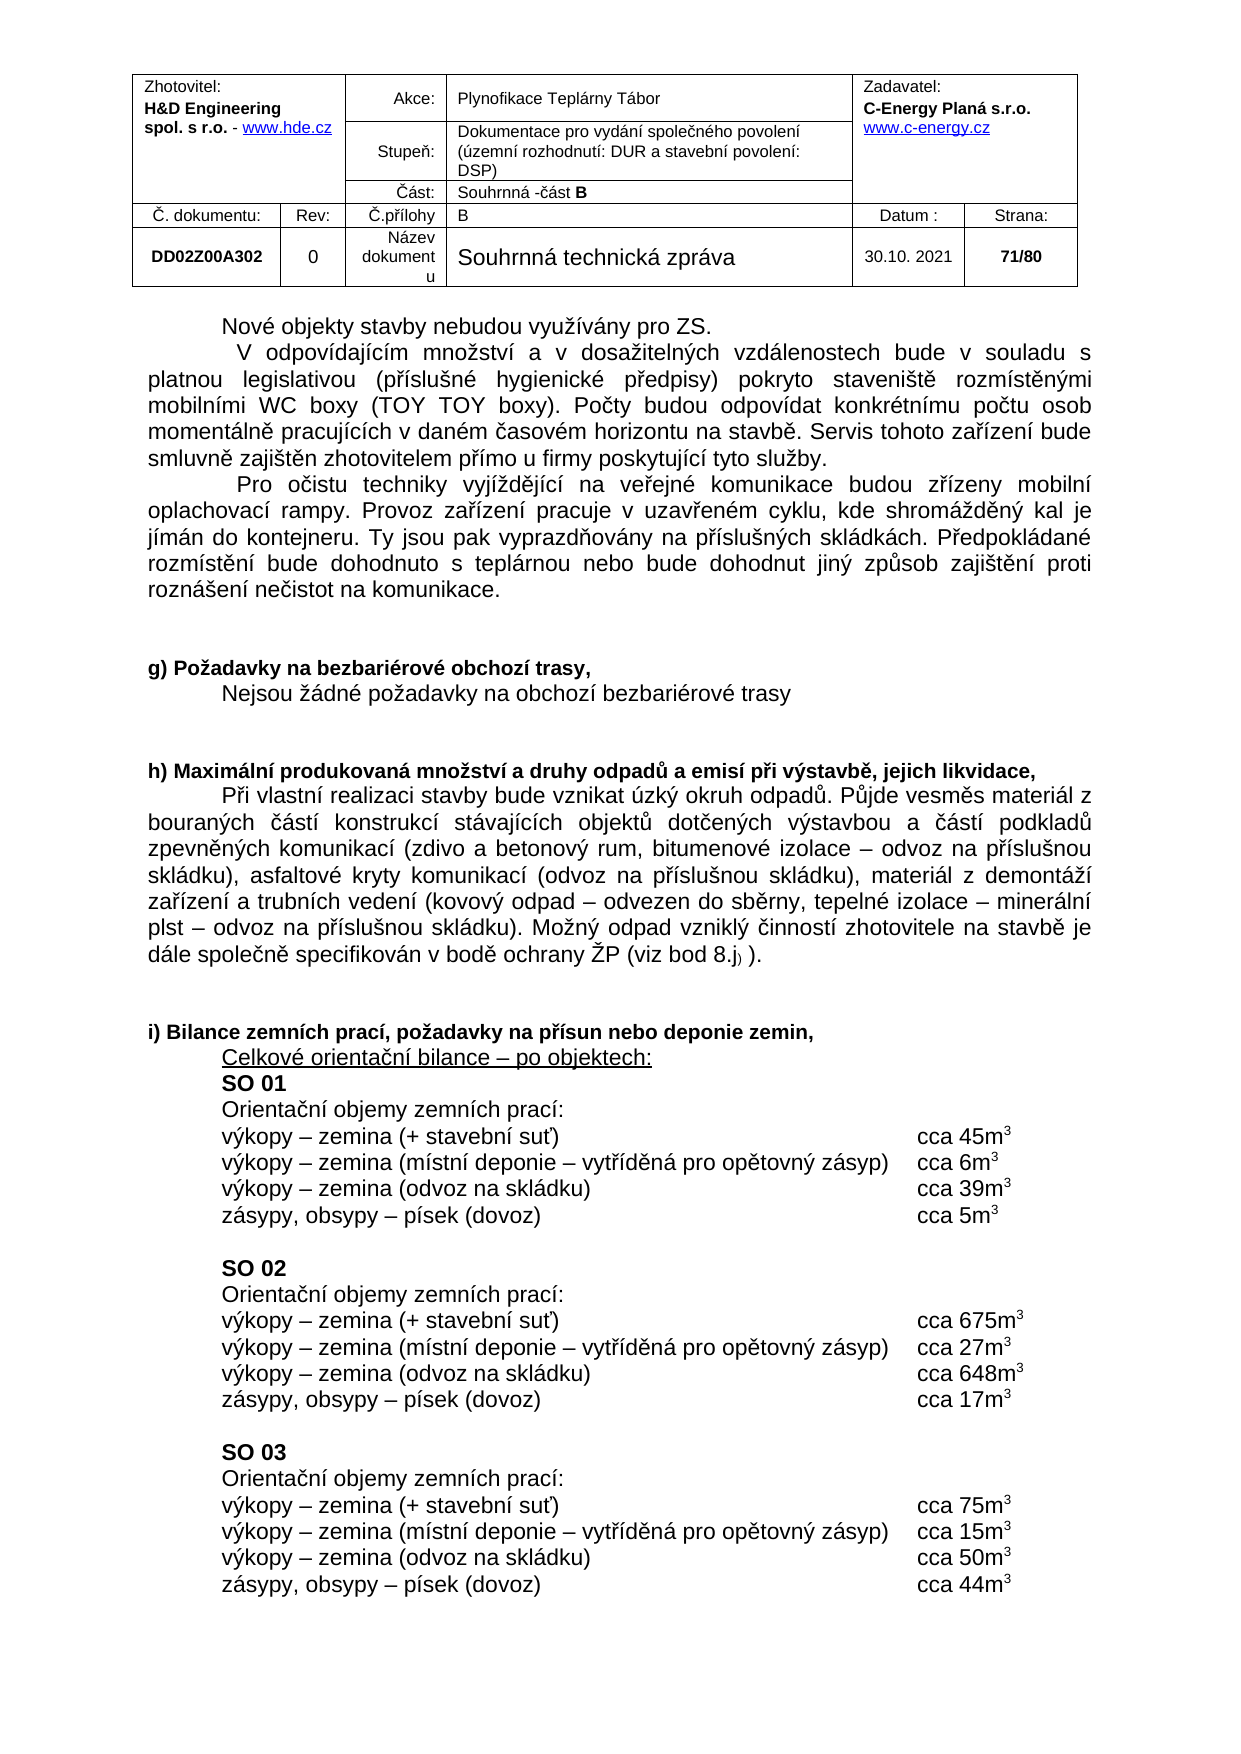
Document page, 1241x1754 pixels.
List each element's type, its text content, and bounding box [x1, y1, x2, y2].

text Celkové orientační bilance – po objektech: [148, 1044, 1092, 1070]
text SO 02 [148, 1254, 1092, 1281]
text zásypy, obsypy – písek (dovoz) cca 17m3 [148, 1386, 1092, 1413]
text výkopy – zemina (+ stavební suť) cca 75m3 [148, 1492, 1092, 1518]
text výkopy – zemina (odvoz na skládku) cca 50m3 [148, 1544, 1092, 1571]
text SO 01 [148, 1070, 1092, 1096]
text zásypy, obsypy – písek (dovoz) cca 44m3 [148, 1571, 1092, 1597]
text výkopy – zemina (+ stavební suť) cca 45m3 [148, 1123, 1092, 1149]
text Pro očistu techniky vyjíždějící na veřejné komunikace budou zřízeny mobilní oplachovací rampy. Provoz zařízení pracuje v uzavřeném cyklu, kde shromážděný kal je jímán do kontejneru. Ty jsou pak vyprazdňovány na příslušných skládkách. Předpokládané rozmístění bude dohodnuto s teplárnou nebo bude dohodnut jiný způsob zajištění proti roznášení nečistot na komunikace. [148, 471, 1092, 603]
text Orientační objemy zemních prací: [148, 1281, 1092, 1307]
text Orientační objemy zemních prací: [148, 1096, 1092, 1123]
text Nové objekty stavby nebudou využívány pro ZS. [148, 313, 1092, 339]
text zásypy, obsypy – písek (dovoz) cca 5m3 [148, 1202, 1092, 1228]
text výkopy – zemina (+ stavební suť) cca 675m3 [148, 1307, 1092, 1333]
text výkopy – zemina (místní deponie – vytříděná pro opětovný zásyp) cca 27m3 [148, 1333, 1092, 1360]
text Orientační objemy zemních prací: [148, 1465, 1092, 1492]
text Při vlastní realizaci stavby bude vznikat úzký okruh odpadů. Půjde vesměs materiál z bouraných částí konstrukcí stávajících objektů dotčených výstavbou a částí podkladů zpevněných komunikací (zdivo a betonový rum, bitumenové izolace – odvoz na příslušnou skládku), asfaltové kryty komunikací (odvoz na příslušnou skládku), materiál z demontáží zařízení a trubních vedení (kovový odpad – odvezen do sběrny, tepelné izolace – minerální plst – odvoz na příslušnou skládku). Možný odpad vzniklý činností zhotovitele na stavbě je dále společně specifikován v bodě ochrany ŽP (viz bod 8.j) ). [148, 782, 1092, 967]
text V odpovídajícím množství a v dosažitelných vzdálenostech bude v souladu s platnou legislativou (příslušné hygienické předpisy) pokryto staveniště rozmístěnými mobilními WC boxy (TOY TOY boxy). Počty budou odpovídat konkrétnímu počtu osob momentálně pracujících v daném časovém horizontu na stavbě. Servis tohoto zařízení bude smluvně zajištěn zhotovitelem přímo u firmy poskytující tyto služby. [148, 339, 1092, 471]
text výkopy – zemina (místní deponie – vytříděná pro opětovný zásyp) cca 15m3 [148, 1518, 1092, 1544]
text výkopy – zemina (odvoz na skládku) cca 648m3 [148, 1360, 1092, 1386]
text výkopy – zemina (místní deponie – vytříděná pro opětovný zásyp) cca 6m3 [148, 1149, 1092, 1175]
text Nejsou žádné požadavky na obchozí bezbariérové trasy [148, 679, 1092, 706]
text SO 03 [148, 1439, 1092, 1465]
subtitle h) Maximální produkovaná množství a druhy odpadů a emisí při výstavbě, jejich likvidace, [148, 758, 1092, 782]
subtitle g) Požadavky na bezbariérové obchozí trasy, [148, 656, 1092, 679]
text výkopy – zemina (odvoz na skládku) cca 39m3 [148, 1175, 1092, 1202]
text i) Bilance zemních prací, požadavky na přísun nebo deponie zemin, [148, 1020, 1092, 1044]
